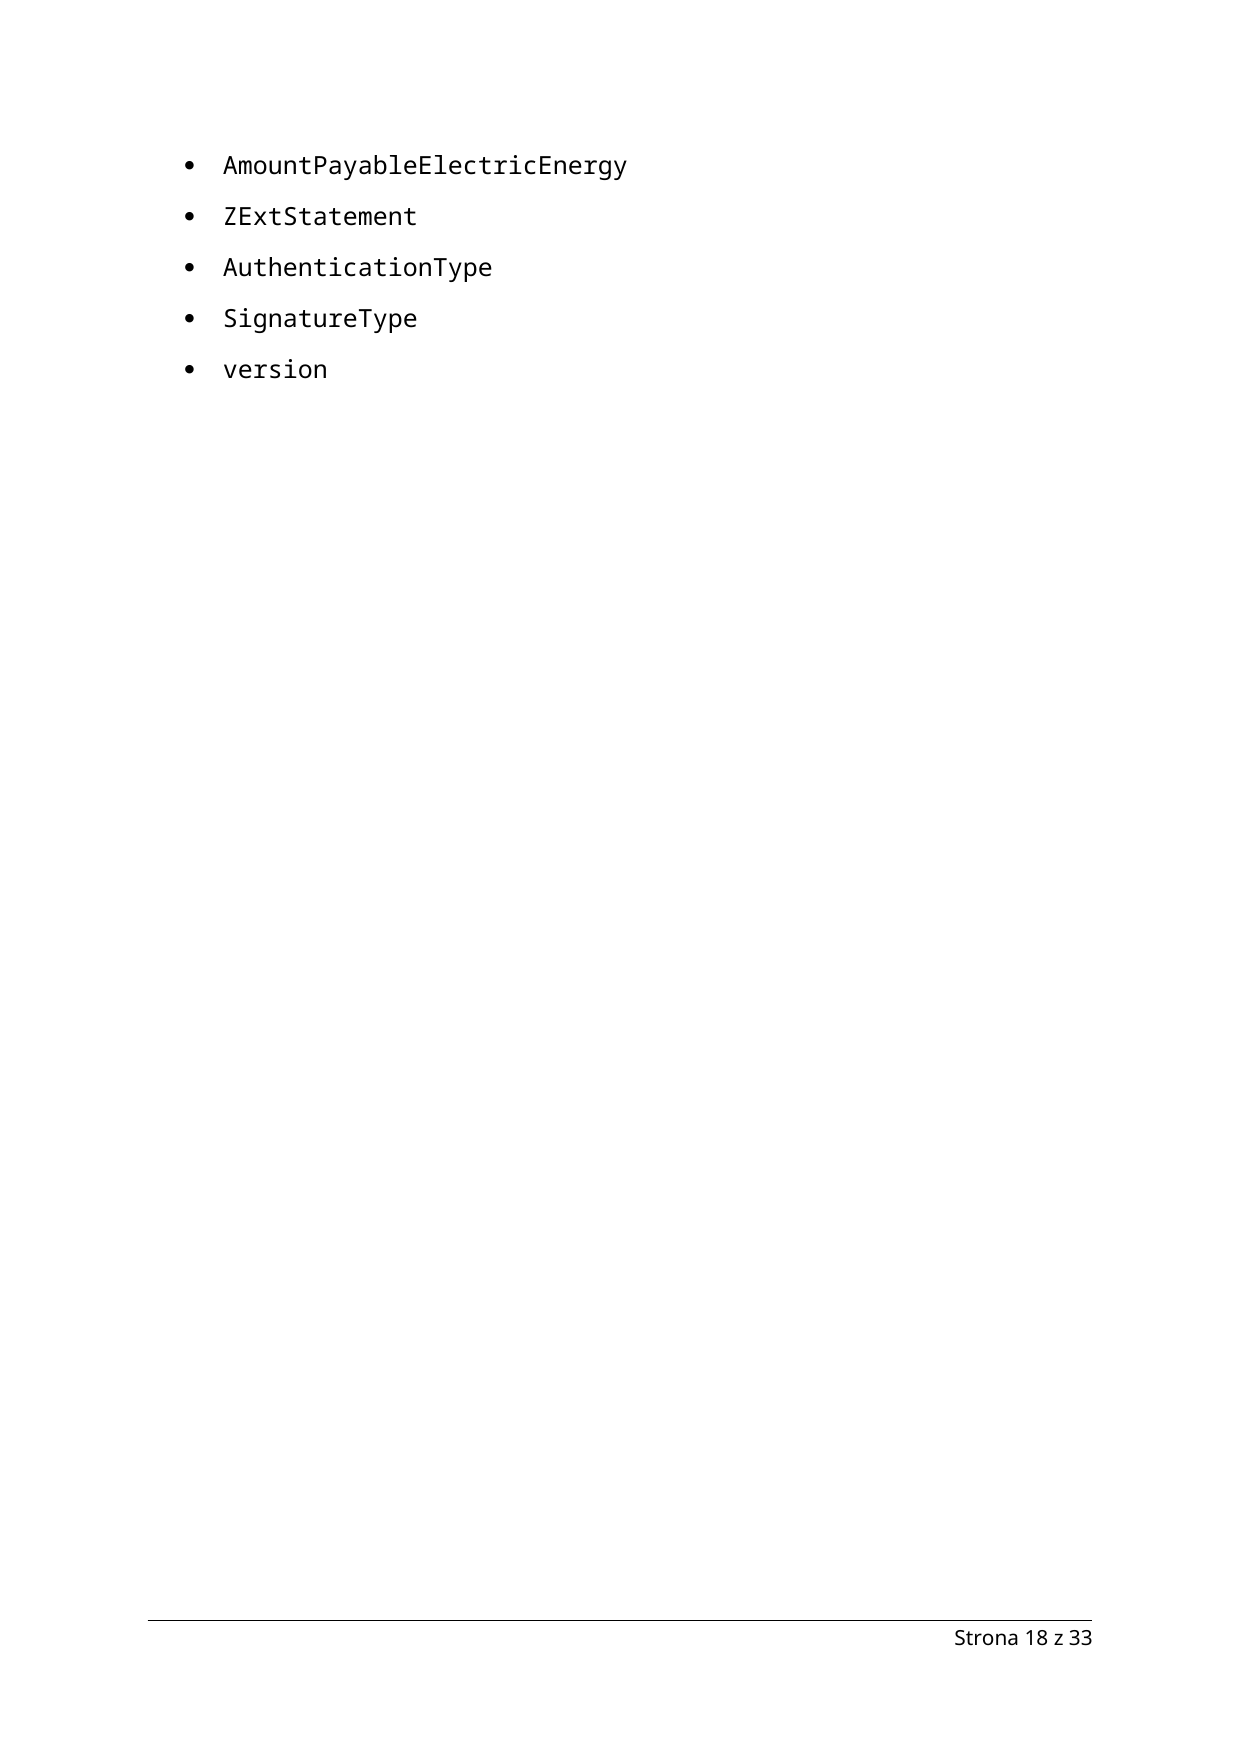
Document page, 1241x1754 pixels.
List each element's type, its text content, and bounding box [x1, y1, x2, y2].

list AmountPayableElectricEnergy [185, 148, 1092, 182]
list AuthenticationType [185, 250, 1092, 284]
list SignatureType [185, 301, 1092, 335]
list ZExtStatement [185, 199, 1092, 233]
list version [185, 352, 1092, 386]
